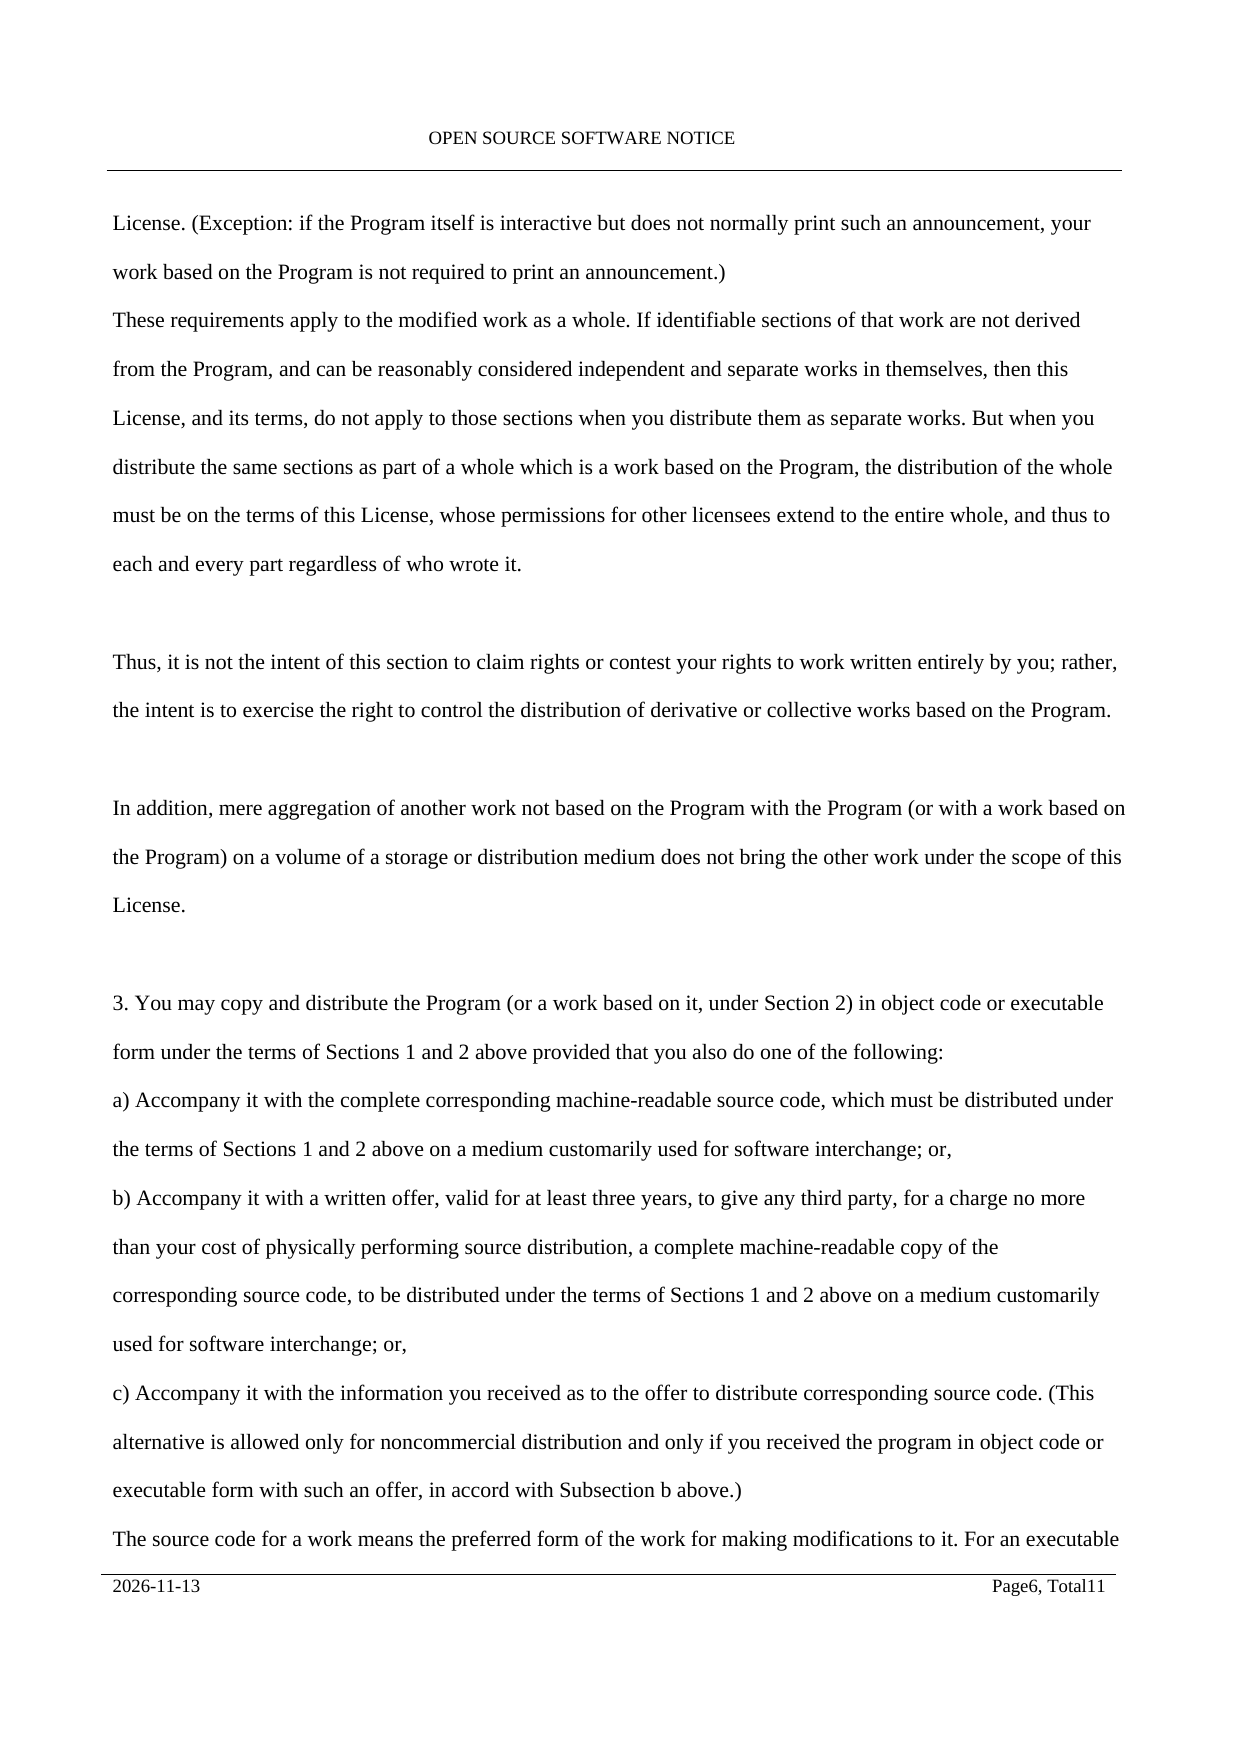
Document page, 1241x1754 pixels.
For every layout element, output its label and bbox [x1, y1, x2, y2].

text [112, 206, 1128, 1555]
